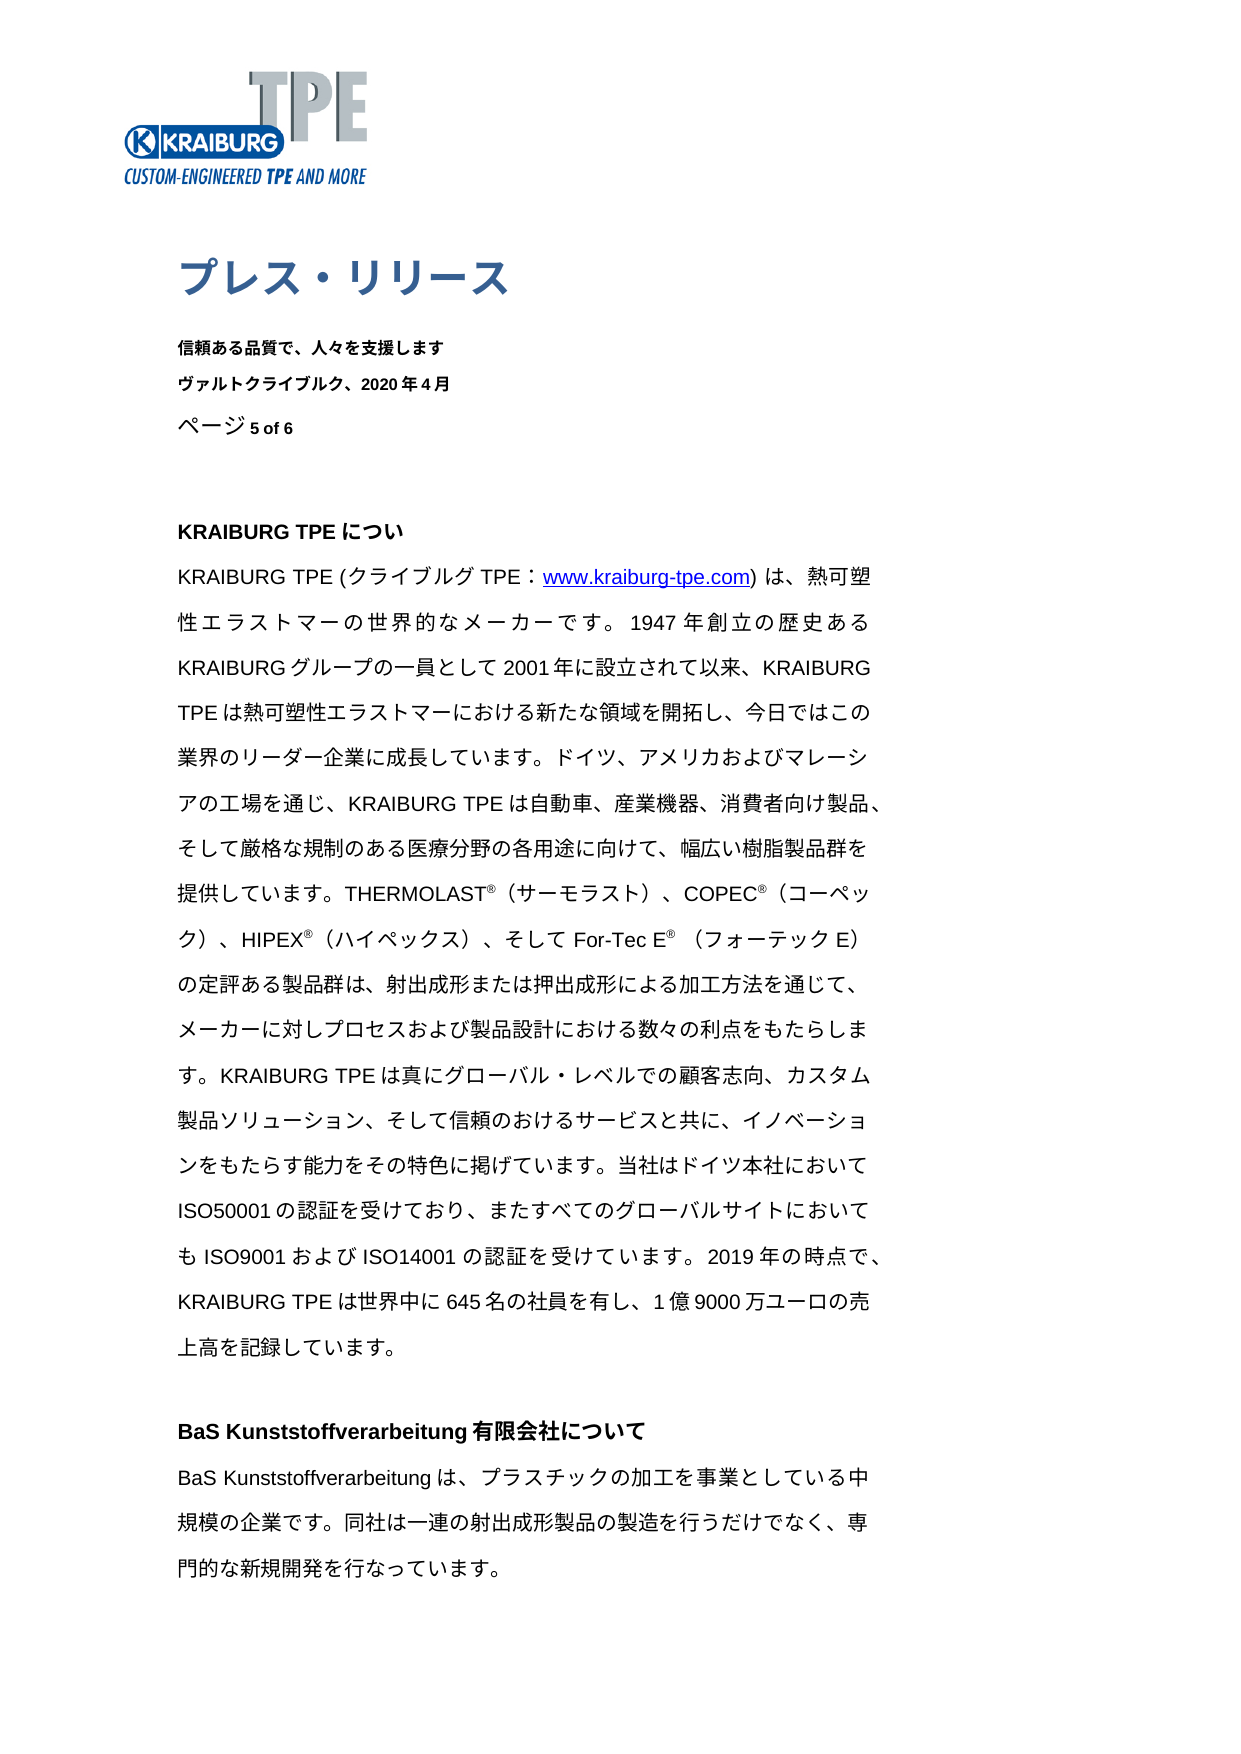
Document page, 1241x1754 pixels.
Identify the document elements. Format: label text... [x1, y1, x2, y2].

text KRAIBURG TPE (クライブルグTPE：www.kraiburg-tpe.com) は、熱可塑性エラストマーの世界的なメーカーです。1947年創立の歴史あるKRAIBURGグループの一員として2001年に設立されて以来、KRAIBURG TPEは熱可塑性エラストマーにおける新たな領域を開拓し、今日ではこの業界のリーダー企業に成長しています。ドイツ、アメリカおよびマレーシアの工場を通じ、KRAIBURG TPEは自動車、産業機器、消費者向け製品、そして厳格な規制のある医療分野の各用途に向けて、幅広い樹脂製品群を提供しています。THERMOLAST®（サーモラスト）、COPEC®（コーペック）、HIPEX®（ハイペックス）、そしてFor-Tec E® （フォーテックE）の定評ある製品群は、射出成形または押出成形による加工方法を通じて、メーカーに対しプロセスおよび製品設計における数々の利点をもたらします。KRAIBURG TPEは真にグローバル・レベルでの顧客志向、カスタム製品ソリューション、そして信頼のおけるサービスと共に、イノベーションをもたらす能力をその特色に掲げています。当社はドイツ本社においてISO50001の認証を受けており、またすべてのグローバルサイトにおいてもISO9001およびISO14001の認証を受けています。2019年の時点で、KRAIBURG TPEは世界中に645名の社員を有し、1億9000万ユーロの売上高を記録しています。 [177, 560, 871, 1361]
text KRAIBURG TPE につい [177, 515, 871, 545]
picture [112, 55, 379, 200]
text BaS Kunststoffverarbeitung有限会社について [177, 1414, 871, 1446]
text BaS Kunststoffverarbeitungは、プラスチックの加工を事業としている中規模の企業です。同社は一連の射出成形製品の製造を行うだけでなく、専門的な新規開発を行なっています。 [177, 1461, 871, 1582]
